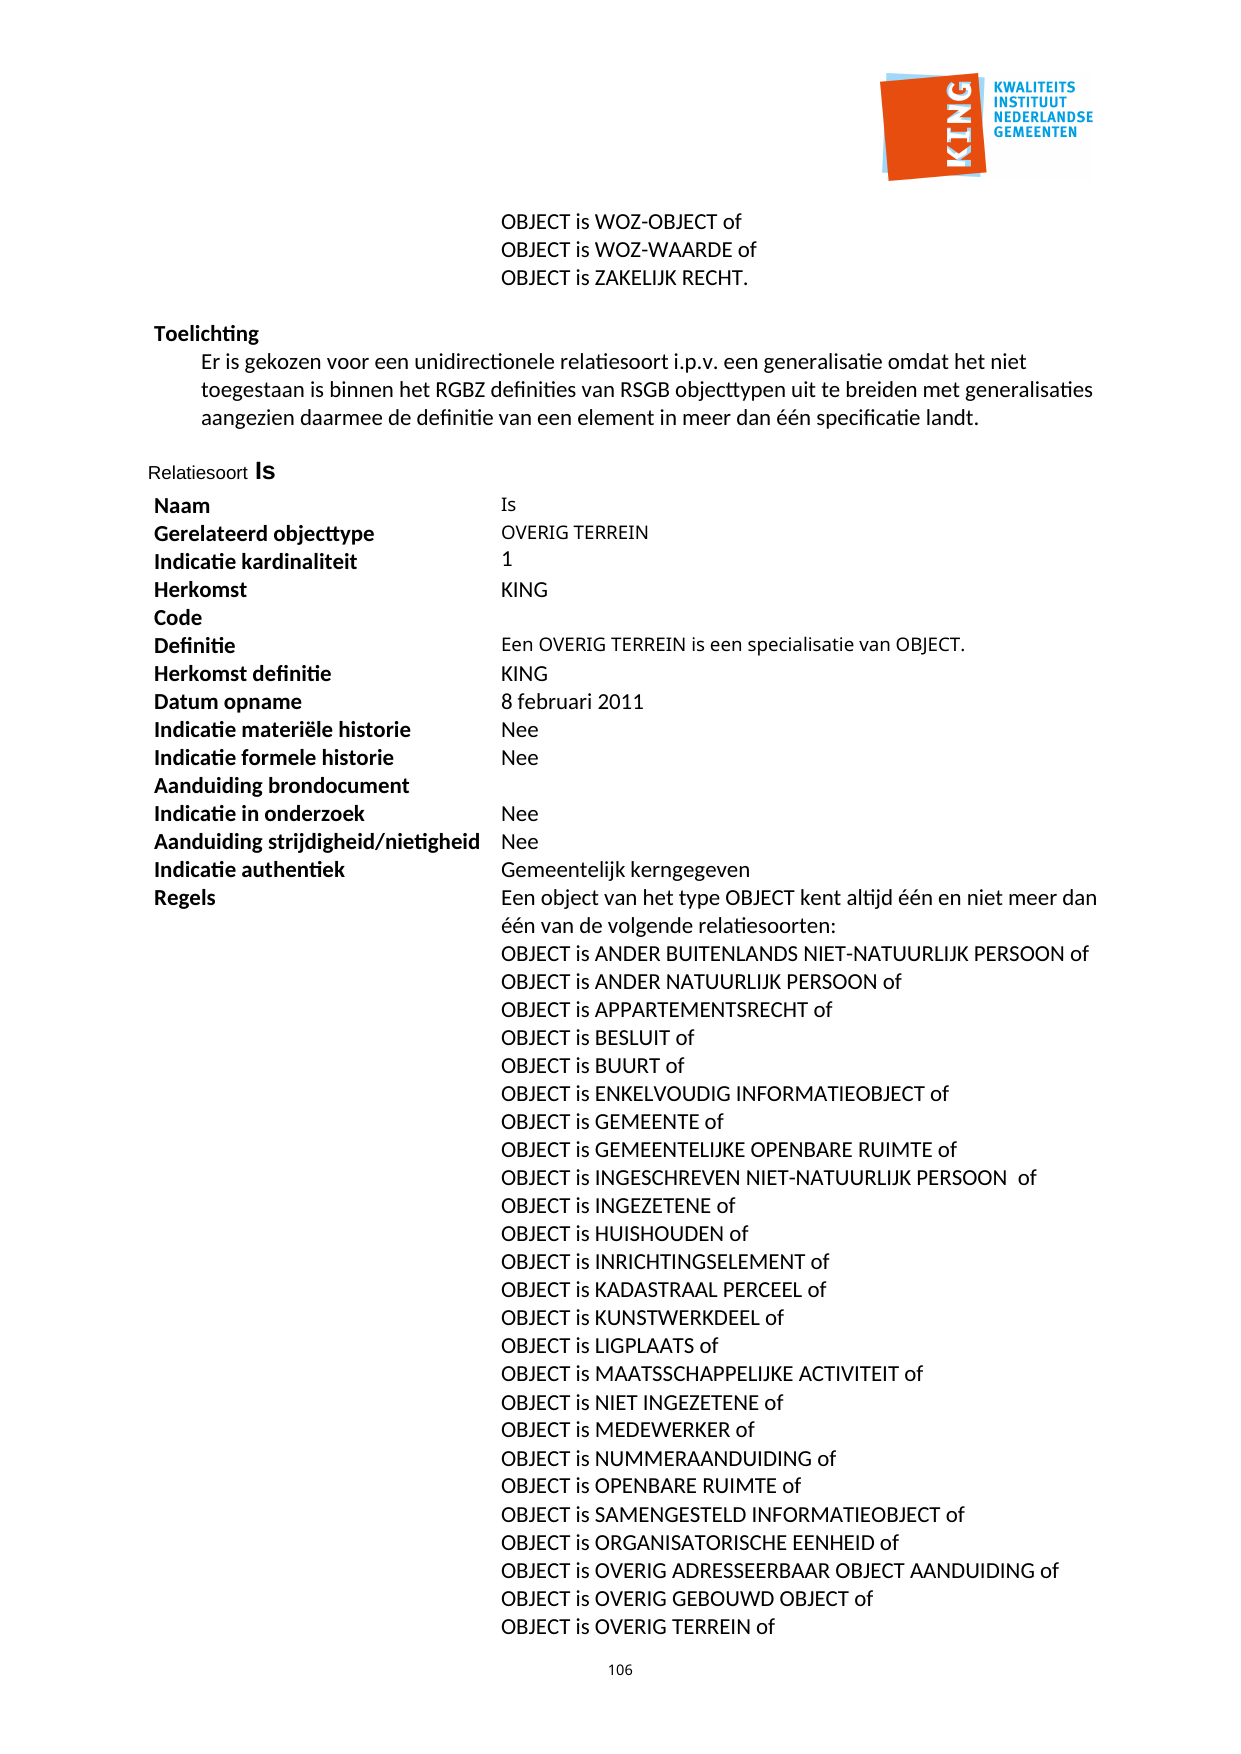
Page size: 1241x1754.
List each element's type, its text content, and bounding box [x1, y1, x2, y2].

text Relatiesoort Is [148, 456, 1092, 485]
picture [880, 73, 1093, 181]
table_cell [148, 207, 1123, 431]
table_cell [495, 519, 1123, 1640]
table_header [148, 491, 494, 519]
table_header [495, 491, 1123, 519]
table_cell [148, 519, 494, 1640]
